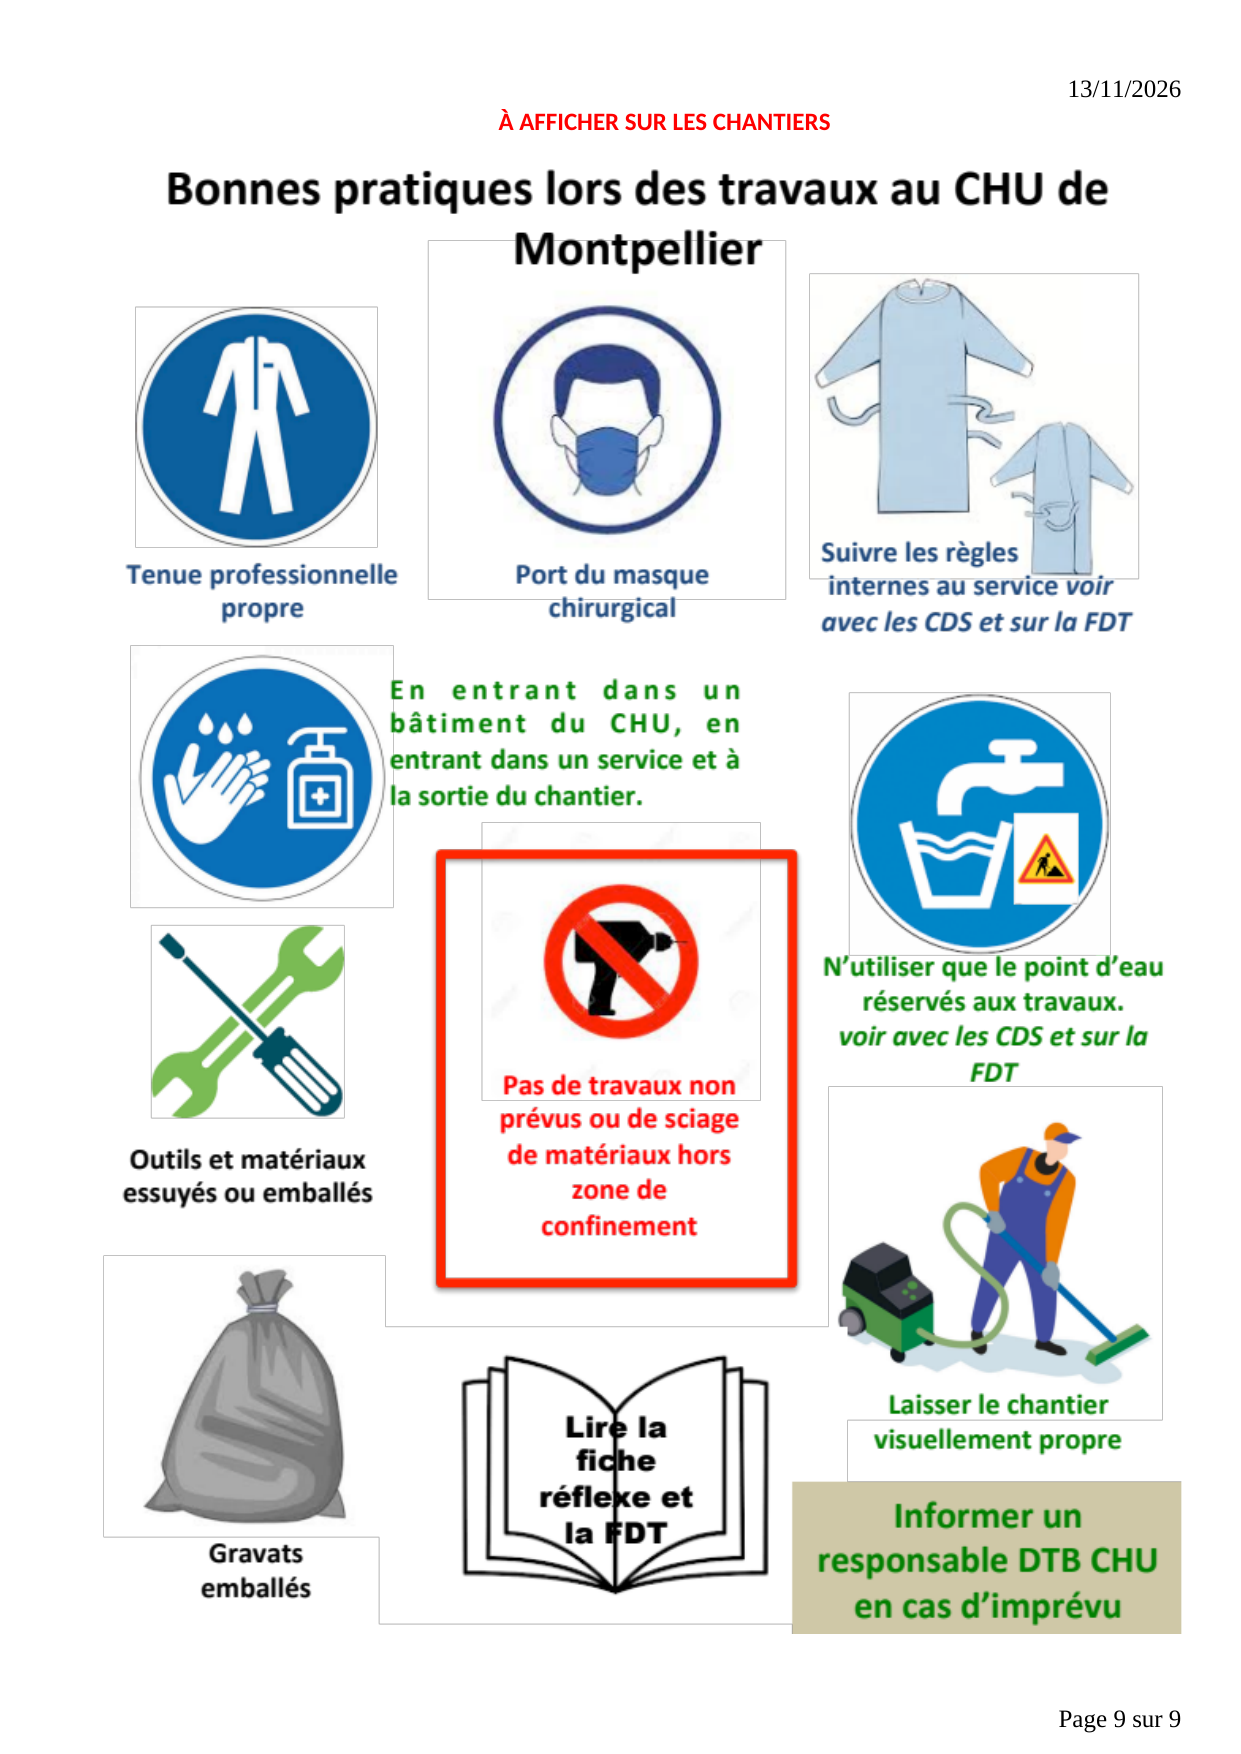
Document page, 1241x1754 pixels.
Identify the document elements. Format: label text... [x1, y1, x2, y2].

text À AFFICHER SUR LES CHANTIERS [148, 106, 1181, 137]
